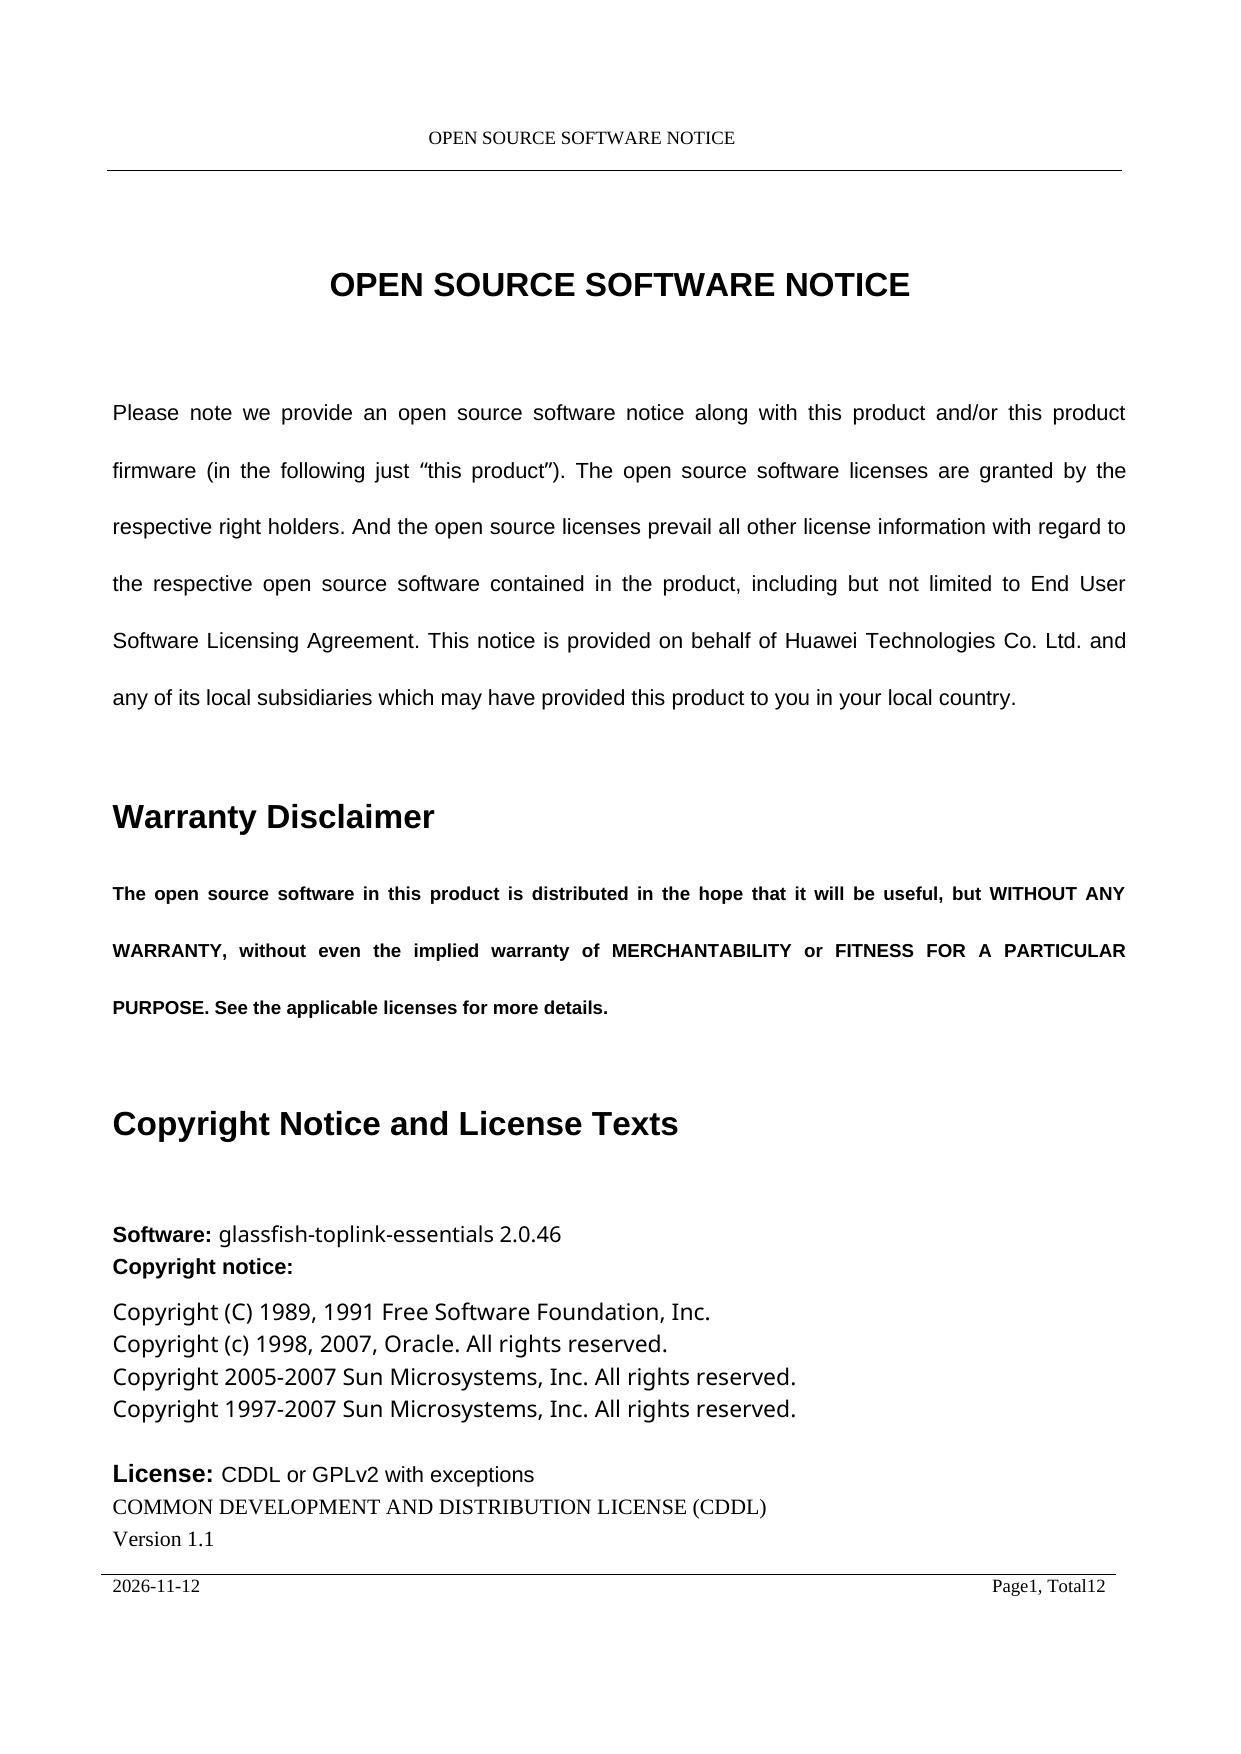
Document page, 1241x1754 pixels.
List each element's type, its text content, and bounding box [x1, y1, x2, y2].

text Copyright Notice and License Texts [112, 1091, 1128, 1156]
text OPEN SOURCE SOFTWARE NOTICE [112, 251, 1128, 316]
text Copyright 2005-2007 Sun Microsystems, Inc. All rights reserved. [112, 1360, 1128, 1392]
text License: CDDL or GPLv2 with exceptions [112, 1457, 1128, 1490]
text Copyright notice: [112, 1250, 1128, 1282]
text Copyright (C) 1989, 1991 Free Software Foundation, Inc. [112, 1295, 1128, 1327]
text Warranty Disclaimer [112, 784, 1128, 849]
text The open source software in this product is distributed in the hope that it will be useful, but WITHOUT ANY WARRANTY, without even the implied warranty of MERCHANTABILITY or FITNESS FOR A PARTICULAR PURPOSE. See the applicable licenses for more details. [112, 877, 1128, 1024]
text Software: glassfish-toplink-essentials 2.0.46 [112, 1217, 1128, 1250]
text Copyright (c) 1998, 2007, Oracle. All rights reserved. [112, 1327, 1128, 1360]
text Please note we provide an open source software notice along with this product and/or this product firmware (in the following just “this product”). The open source software licenses are granted by the respective right holders. And the open source licenses prevail all other license information with regard to the respective open source software contained in the product, including but not limited to End User Software Licensing Agreement. This notice is provided on behalf of Huawei Technologies Co. Ltd. and any of its local subsidiaries which may have provided this product to you in your local country. [112, 397, 1128, 713]
text Copyright 1997-2007 Sun Microsystems, Inc. All rights reserved. [112, 1392, 1128, 1457]
text Version 1.1 [112, 1522, 1128, 1555]
text COMMON DEVELOPMENT AND DISTRIBUTION LICENSE (CDDL) [112, 1490, 1128, 1522]
